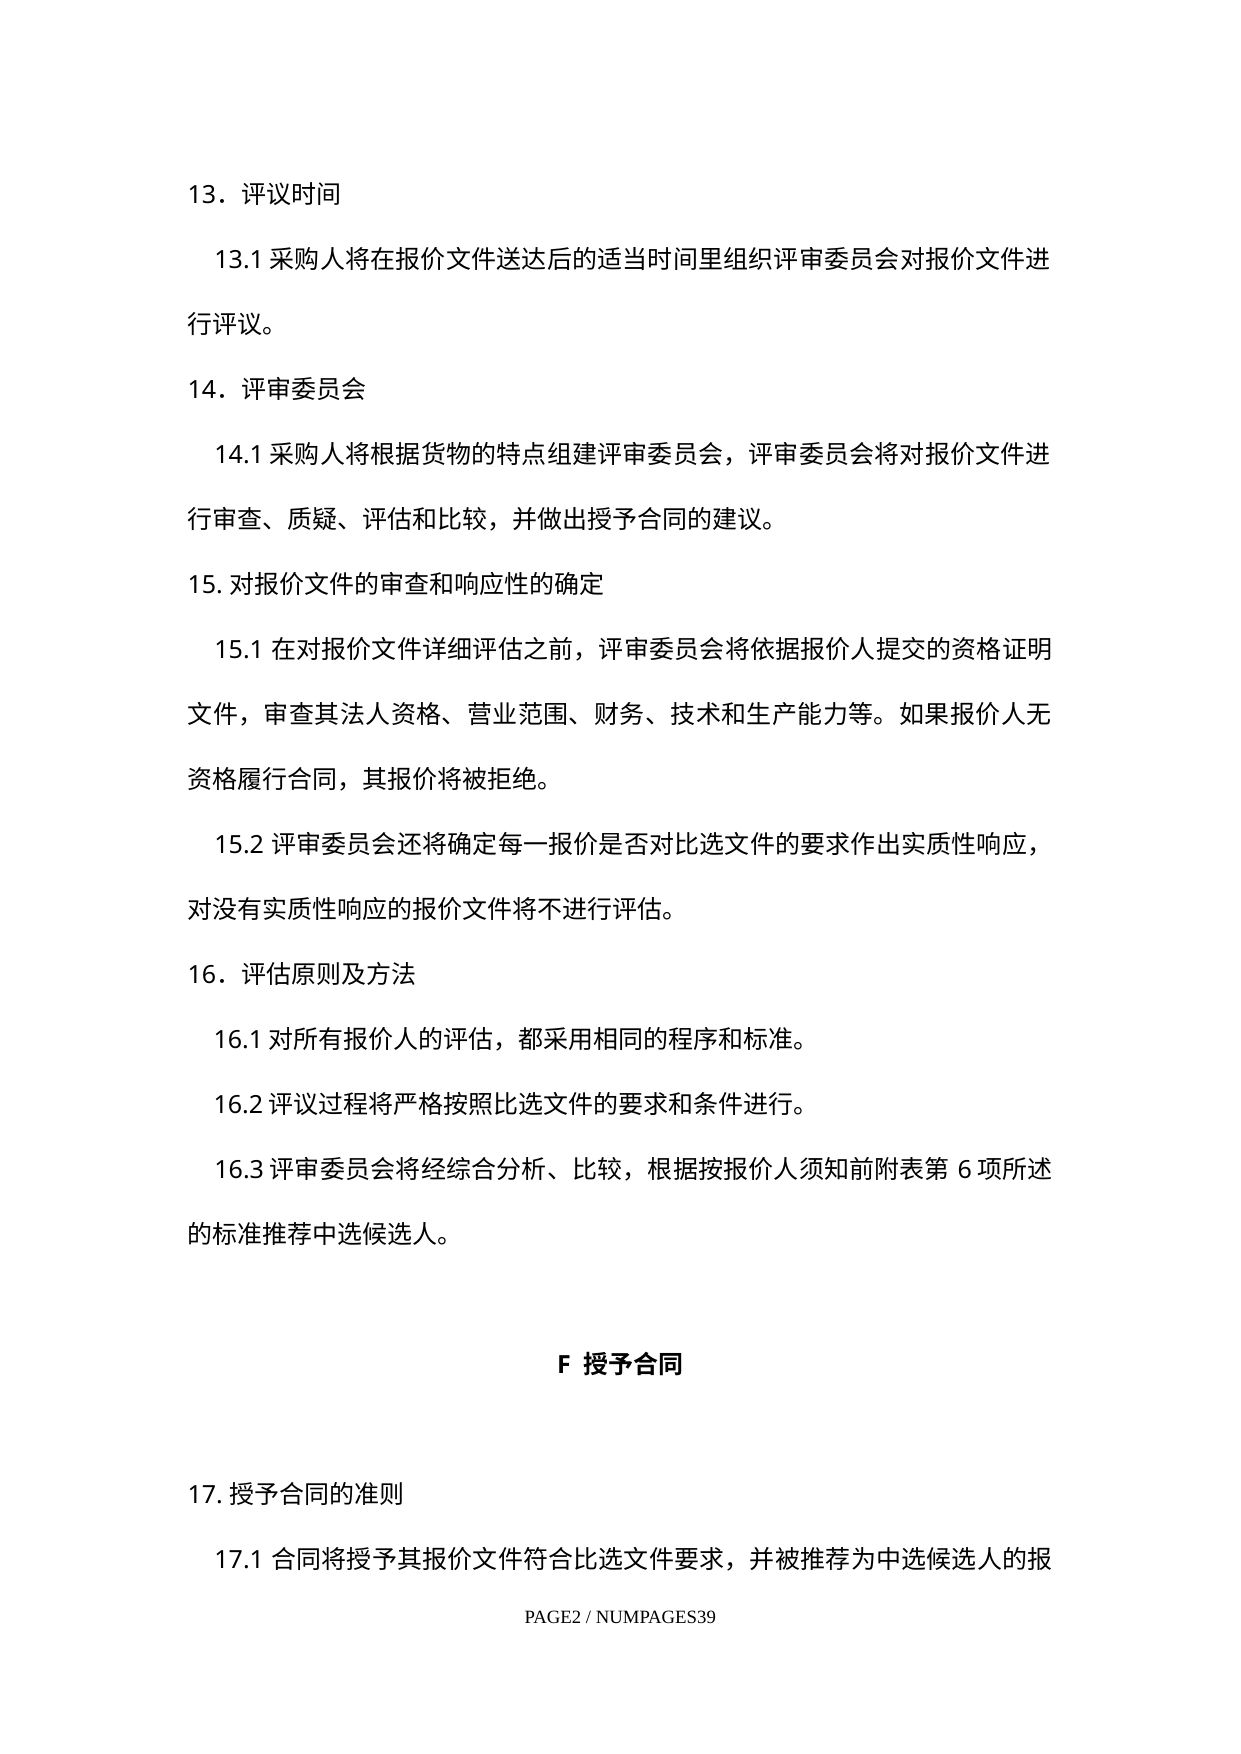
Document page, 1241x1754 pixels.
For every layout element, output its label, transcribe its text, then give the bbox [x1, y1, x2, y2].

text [187, 1525, 1053, 1590]
text 15.2 评审委员会还将确定每一报价是否对比选文件的要求作出实质性响应，对没有实质性响应的报价文件将不进行评估。 [187, 810, 1053, 940]
text 16.1对所有报价人的评估，都采用相同的程序和标准。 [187, 1005, 1053, 1070]
text 16.2评议过程将严格按照比选文件的要求和条件进行。 [187, 1070, 1053, 1135]
text F 授予合同 [187, 1330, 1053, 1395]
text 15.1 在对报价文件详细评估之前，评审委员会将依据报价人提交的资格证明文件，审查其法人资格、营业范围、财务、技术和生产能力等。如果报价人无资格履行合同，其报价将被拒绝。 [187, 615, 1053, 810]
text 13.1采购人将在报价文件送达后的适当时间里组织评审委员会对报价文件进行评议。 [187, 225, 1053, 355]
text 16．评估原则及方法 [187, 940, 1053, 1005]
text 17. 授予合同的准则 [187, 1460, 1053, 1525]
text 14．评审委员会 [187, 355, 1053, 420]
text 14.1采购人将根据货物的特点组建评审委员会，评审委员会将对报价文件进行审查、质疑、评估和比较，并做出授予合同的建议。 [187, 420, 1053, 550]
text 15. 对报价文件的审查和响应性的确定 [187, 550, 1053, 615]
text 16.3评审委员会将经综合分析、比较，根据按报价人须知前附表第6项所述的标准推荐中选候选人。 [187, 1135, 1053, 1265]
text 13．评议时间 [187, 160, 1053, 225]
